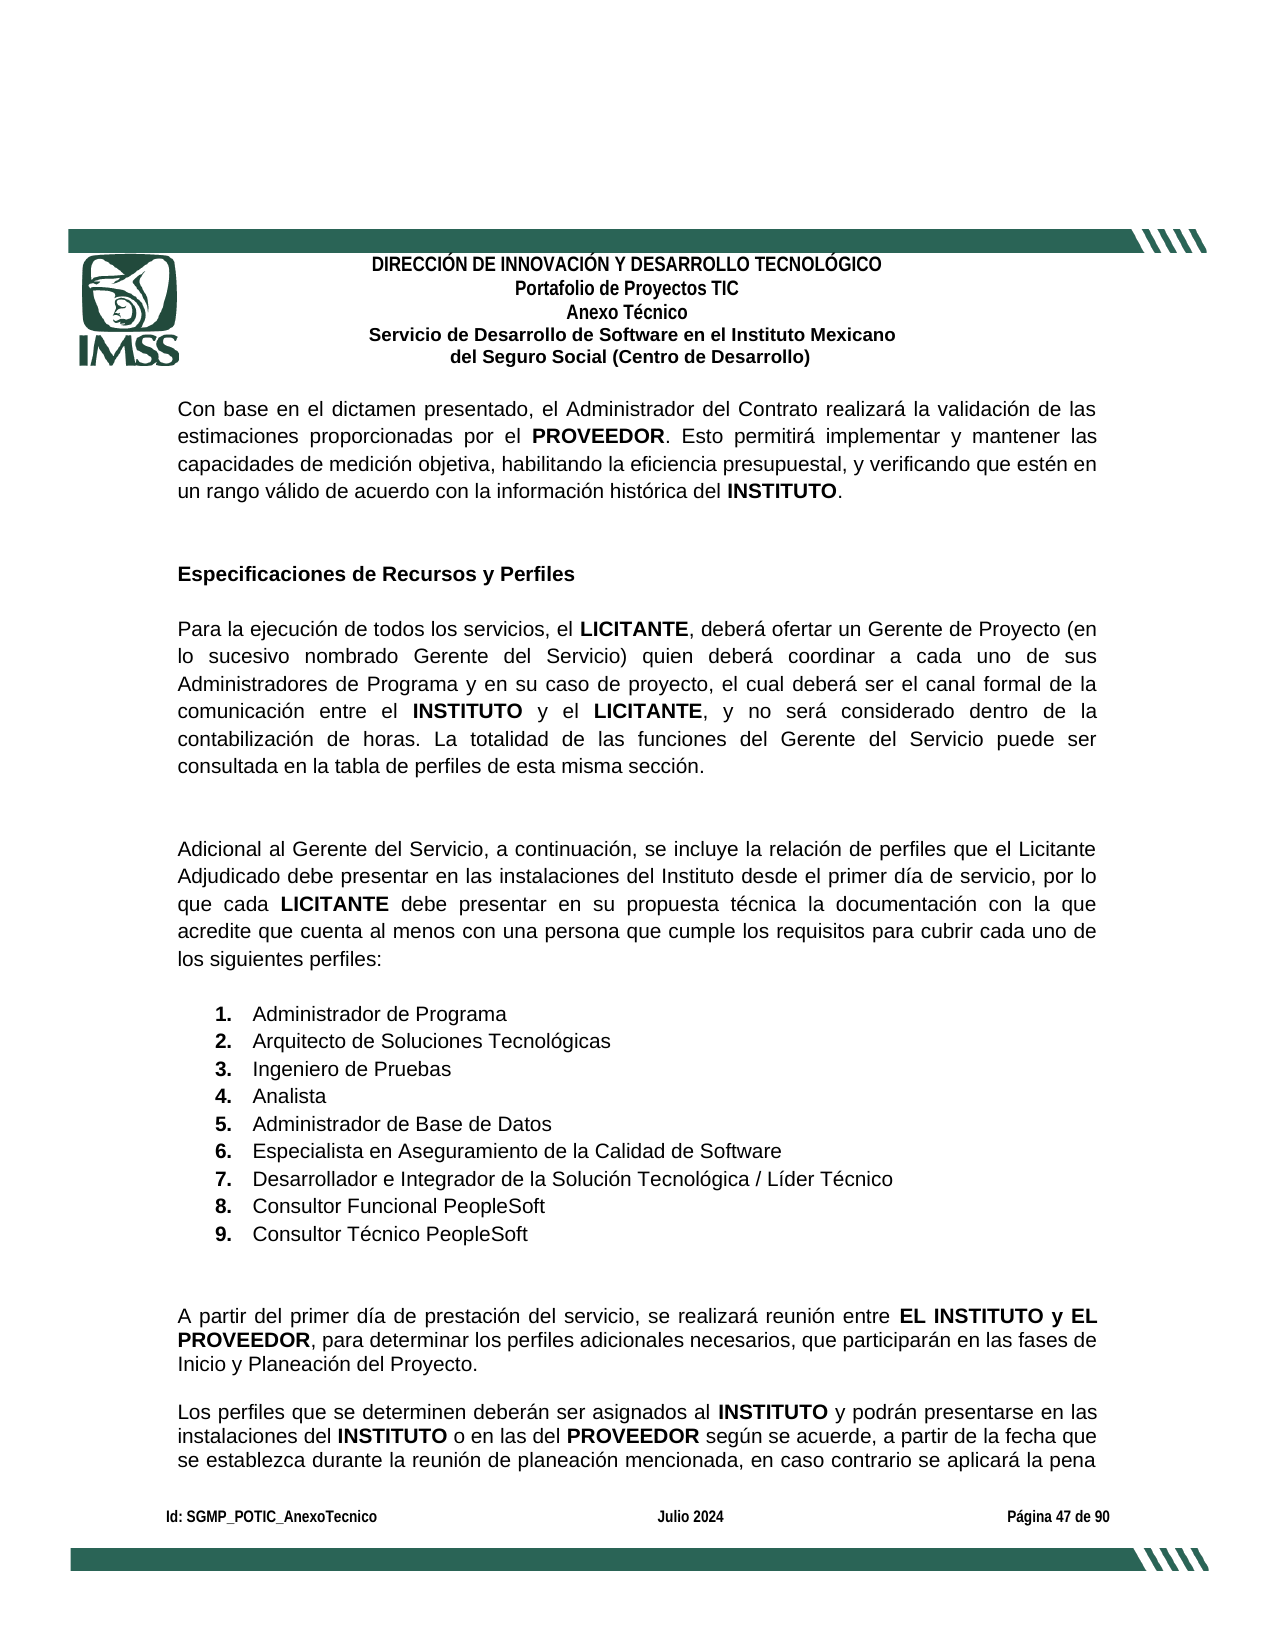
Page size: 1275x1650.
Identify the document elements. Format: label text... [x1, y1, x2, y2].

text Con base en el dictamen presentado, el Administrador del Contrato realizará la validación de las estimaciones proporcionadas por el PROVEEDOR. Esto permitirá implementar y mantener las capacidades de medición objetiva, habilitando la eficiencia presupuestal, y verificando que estén en un rango válido de acuerdo con la información histórica del INSTITUTO. [177, 396, 1098, 503]
picture [68, 229, 1207, 366]
list Arquitecto de Soluciones Tecnológicas [215, 1029, 1098, 1053]
list Analista [215, 1084, 1098, 1108]
text Para la ejecución de todos los servicios, el LICITANTE, deberá ofertar un Gerente de Proyecto (en lo sucesivo nombrado Gerente del Servicio) quien deberá coordinar a cada uno de sus Administradores de Programa y en su caso de proyecto, el cual deberá ser el canal formal de la comunicación entre el INSTITUTO y el LICITANTE, y no será considerado dentro de la contabilización de horas. La totalidad de las funciones del Gerente del Servicio puede ser consultada en la tabla de perfiles de esta misma sección. [177, 616, 1098, 778]
text A partir del primer día de prestación del servicio, se realizará reunión entre EL INSTITUTO y EL PROVEEDOR, para determinar los perfiles adicionales necesarios, que participarán en las fases de Inicio y Planeación del Proyecto. [177, 1304, 1098, 1376]
list Especialista en Aseguramiento de la Calidad de Software [215, 1139, 1098, 1163]
subtitle Especificaciones de Recursos y Perfiles [177, 561, 1137, 585]
list Administrador de Programa [215, 1001, 1098, 1025]
list Consultor Técnico PeopleSoft [215, 1221, 1098, 1245]
picture [70, 1548, 1209, 1571]
text Adicional al Gerente del Servicio, a continuación, se incluye la relación de perfiles que el Licitante Adjudicado debe presentar en las instalaciones del Instituto desde el primer día de servicio, por lo que cada LICITANTE debe presentar en su propuesta técnica la documentación con la que acredite que cuenta al menos con una persona que cumple los requisitos para cubrir cada uno de los siguientes perfiles: [177, 836, 1098, 970]
list Ingeniero de Pruebas [215, 1056, 1098, 1080]
list Consultor Funcional PeopleSoft [215, 1194, 1098, 1218]
list Desarrollador e Integrador de la Solución Tecnológica / Líder Técnico [215, 1166, 1098, 1190]
list Administrador de Base de Datos [215, 1111, 1098, 1135]
